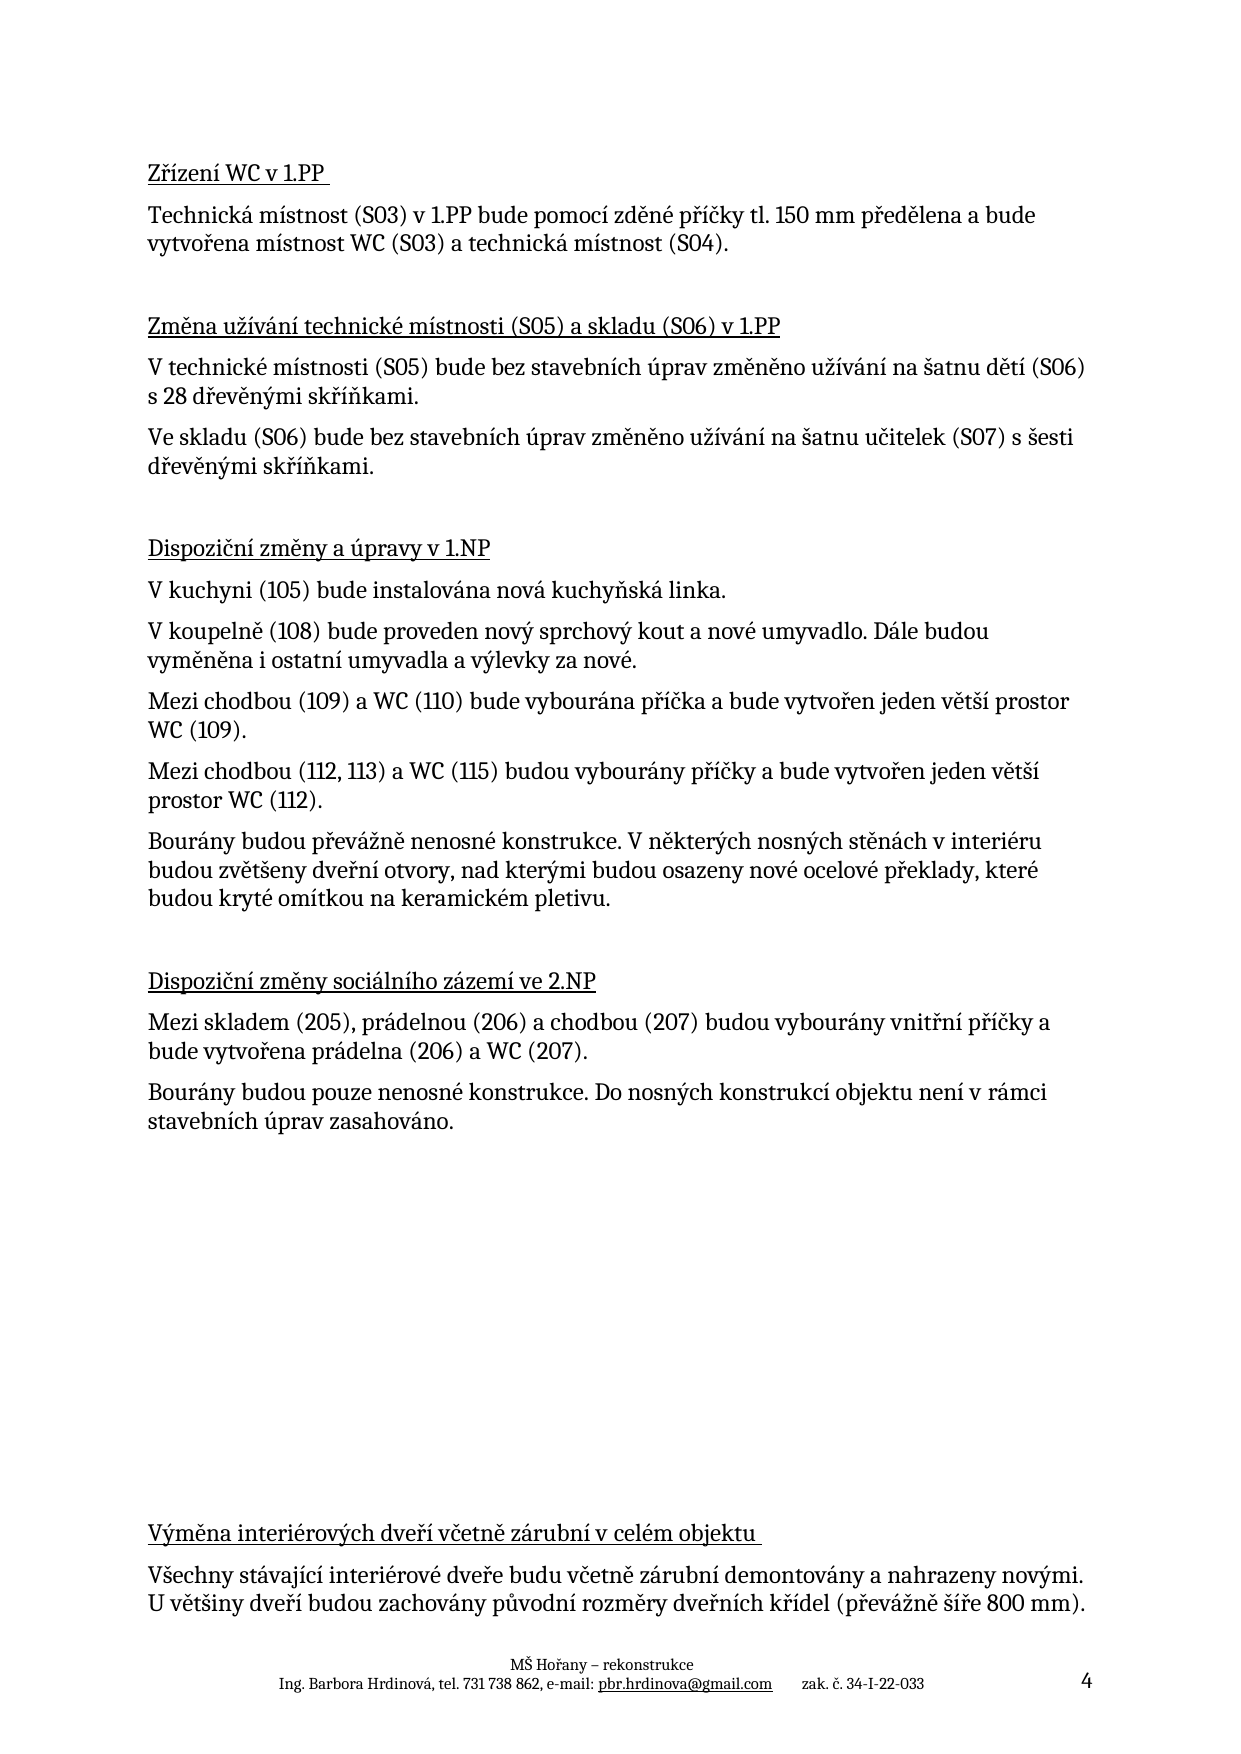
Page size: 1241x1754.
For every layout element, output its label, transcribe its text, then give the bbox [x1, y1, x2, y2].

text V kuchyni (105) bude instalována nová kuchyňská linka. [148, 576, 1092, 604]
text Dispoziční změny sociálního zázemí ve 2.NP [148, 967, 1092, 996]
text Výměna interiérových dveří včetně zárubní v celém objektu [148, 1519, 1092, 1548]
text Změna užívání technické místnosti (S05) a skladu (S06) v 1.PP [148, 312, 1092, 341]
text Bourány budou převážně nenosné konstrukce. V některých nosných stěnách v interiéru budou zvětšeny dveřní otvory, nad kterými budou osazeny nové ocelové překlady, které budou kryté omítkou na keramickém pletivu. [148, 827, 1092, 913]
text Bourány budou pouze nenosné konstrukce. Do nosných konstrukcí objektu není v rámci stavebních úprav zasahováno. [148, 1078, 1092, 1136]
text V koupelně (108) bude proveden nový sprchový kout a nové umyvadlo. Dále budou vyměněna i ostatní umyvadla a výlevky za nové. [148, 617, 1092, 674]
text Zřízení WC v 1.PP [148, 159, 1092, 188]
text V technické místnosti (S05) bude bez stavebních úprav změněno užívání na šatnu dětí (S06) s 28 dřevěnými skříňkami. [148, 353, 1092, 411]
text Mezi chodbou (112, 113) a WC (115) budou vybourány příčky a bude vytvořen jeden větší prostor WC (112). [148, 757, 1092, 814]
text Ve skladu (S06) bude bez stavebních úprav změněno užívání na šatnu učitelek (S07) s šesti dřevěnými skříňkami. [148, 423, 1092, 481]
text Mezi skladem (205), prádelnou (206) a chodbou (207) budou vybourány vnitřní příčky a bude vytvořena prádelna (206) a WC (207). [148, 1008, 1092, 1066]
text Dispoziční změny a úpravy v 1.NP [148, 534, 1092, 563]
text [148, 1561, 1092, 1618]
text Technická místnost (S03) v 1.PP bude pomocí zděné příčky tl. 150 mm předělena a bude vytvořena místnost WC (S03) a technická místnost (S04). [148, 201, 1092, 258]
text Mezi chodbou (109) a WC (110) bude vybourána příčka a bude vytvořen jeden větší prostor WC (109). [148, 687, 1092, 744]
